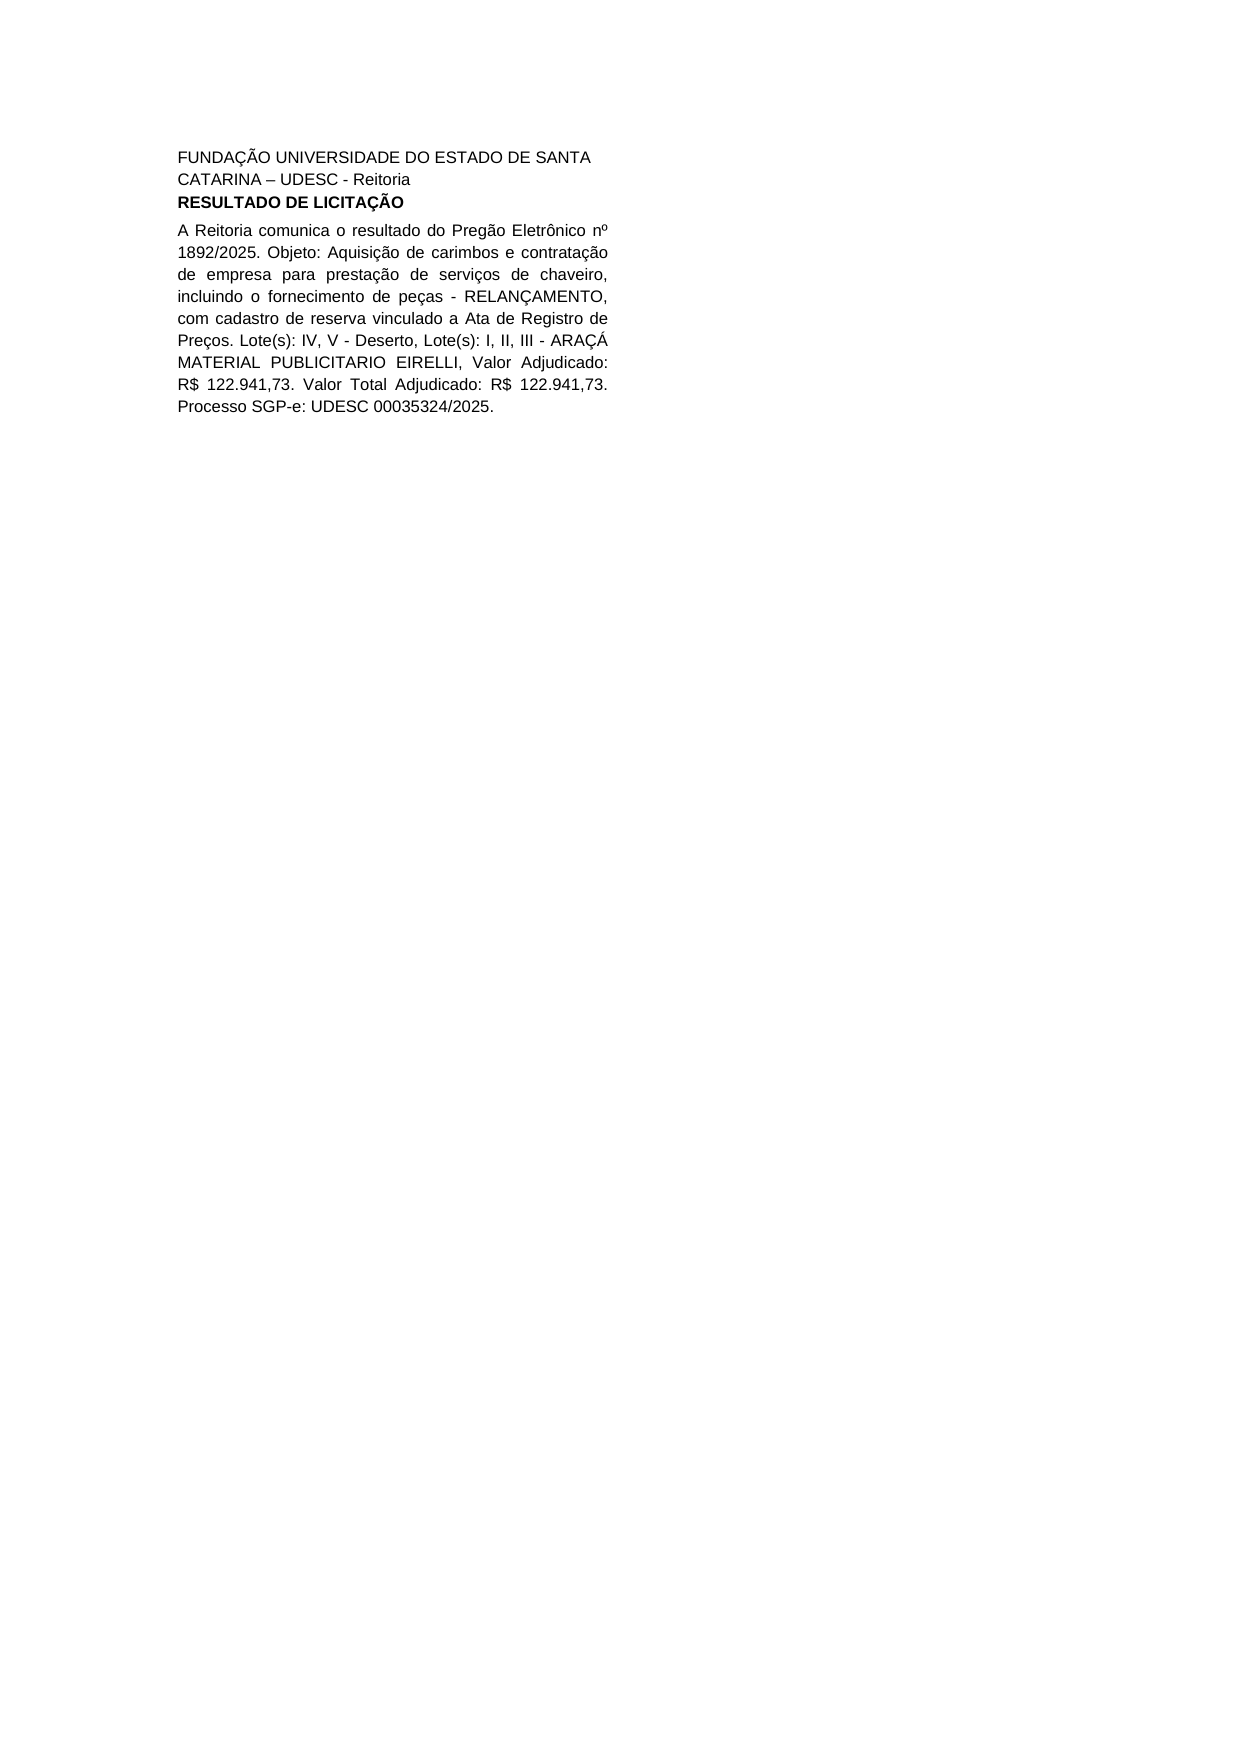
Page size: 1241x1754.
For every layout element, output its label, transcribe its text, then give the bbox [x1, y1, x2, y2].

text RESULTADO DE LICITAÇÃO [177, 193, 608, 212]
text A Reitoria comunica o resultado do Pregão Eletrônico nº 1892/2025. Objeto: Aquisição de carimbos e contratação de empresa para prestação de serviços de chaveiro, incluindo o fornecimento de peças - RELANÇAMENTO, com cadastro de reserva vinculado a Ata de Registro de Preços. Lote(s): IV, V - Deserto, Lote(s): I, II, III - ARAÇÁ MATERIAL PUBLICITARIO EIRELLI, Valor Adjudicado: R$ 122.941,73. Valor Total Adjudicado: R$ 122.941,73. Processo SGP-e: UDESC 00035324/2025. [177, 221, 608, 416]
text FUNDAÇÃO UNIVERSIDADE DO ESTADO DE SANTA CATARINA – UDESC - Reitoria [177, 148, 608, 189]
